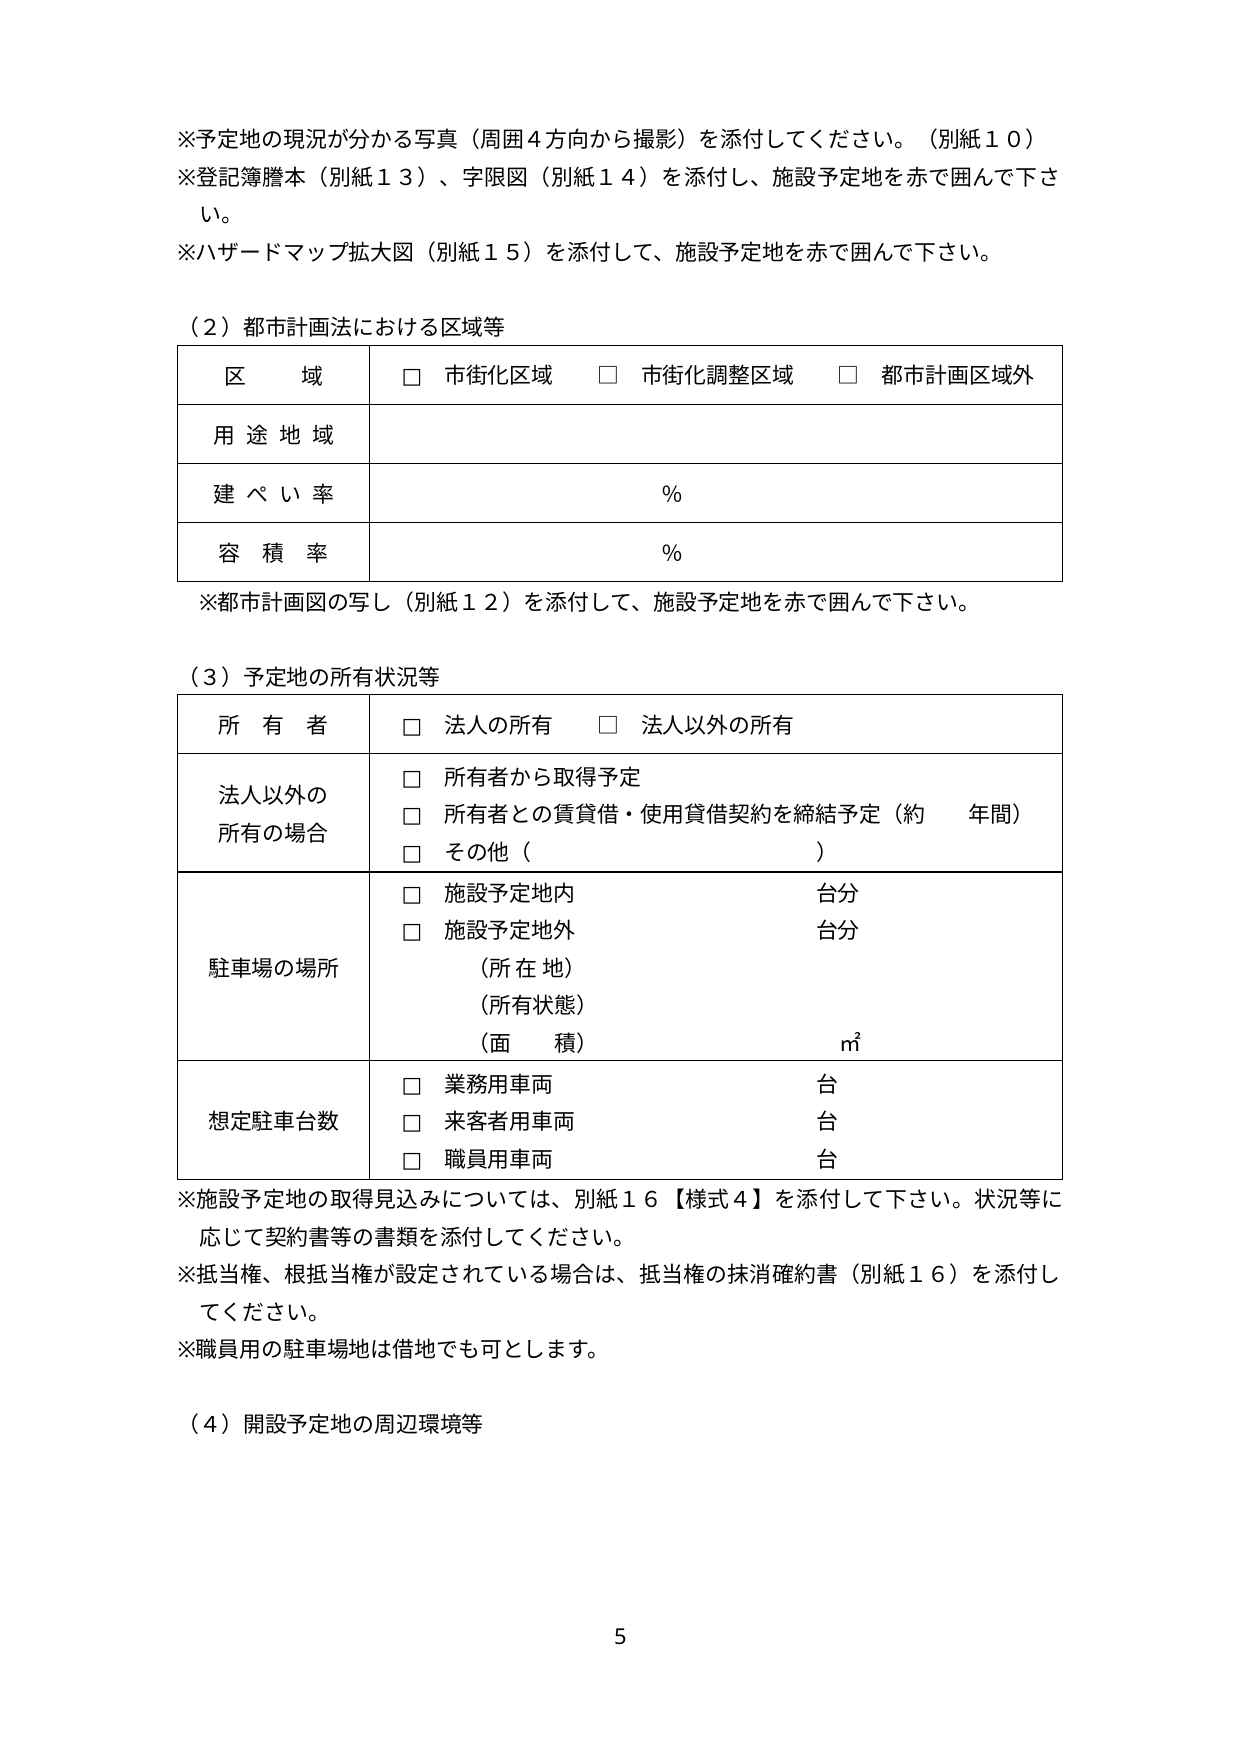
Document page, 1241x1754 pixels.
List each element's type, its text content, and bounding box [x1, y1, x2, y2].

text ※抵当権、根抵当権が設定されている場合は、抵当権の抹消確約書（別紙１６）を添付してください。 [177, 1254, 1063, 1329]
text ※予定地の現況が分かる写真（周囲４方向から撮影）を添付してください。（別紙１０） [177, 119, 1063, 157]
table_cell [370, 405, 1062, 463]
table_cell □ 施設予定地内 台分 □ 施設予定地外 台分 （所 在 地） （所有状態） （面 積） ㎡ [370, 873, 1062, 1060]
table_cell 法人以外の 所有の場合 [178, 754, 369, 871]
table_cell ％ [370, 523, 1062, 581]
table_cell □ 業務用車両 台 □ 来客者用車両 台 □ 職員用車両 台 [370, 1061, 1062, 1178]
table_header □ 法人の所有 □ 法人以外の所有 [370, 695, 1062, 753]
table_cell 駐車場の場所 [178, 873, 369, 1060]
table_header 所有者 [178, 695, 369, 753]
text （３）予定地の所有状況等 [177, 657, 1063, 694]
table_cell 容積率 [178, 523, 369, 581]
table_header □ 市街化区域 □ 市街化調整区域 □ 都市計画区域外 [370, 346, 1062, 403]
text ※職員用の駐車場地は借地でも可とします。 [177, 1329, 1063, 1367]
table_cell ％ [370, 464, 1062, 522]
table_cell 想定駐車台数 [178, 1061, 369, 1178]
text （２）都市計画法における区域等 [177, 307, 1063, 344]
text ※都市計画図の写し（別紙１２）を添付して、施設予定地を赤で囲んで下さい。 [177, 582, 1063, 619]
text ※施設予定地の取得見込みについては、別紙１６【様式４】を添付して下さい。状況等に応じて契約書等の書類を添付してください。 [177, 1180, 1063, 1254]
text （４）開設予定地の周辺環境等 [177, 1404, 1063, 1442]
table_cell 建ぺい率 [178, 464, 369, 522]
table_cell □ 所有者から取得予定 □ 所有者との賃貸借・使用貸借契約を締結予定（約 年間） □ その他（ ） [370, 754, 1062, 871]
table_cell 用途地域 [178, 405, 369, 463]
text ※登記簿謄本（別紙１３）、字限図（別紙１４）を添付し、施設予定地を赤で囲んで下さい。 [177, 157, 1063, 232]
text ※ハザードマップ拡大図（別紙１５）を添付して、施設予定地を赤で囲んで下さい。 [177, 232, 1063, 269]
table_header 区域 [178, 346, 369, 403]
